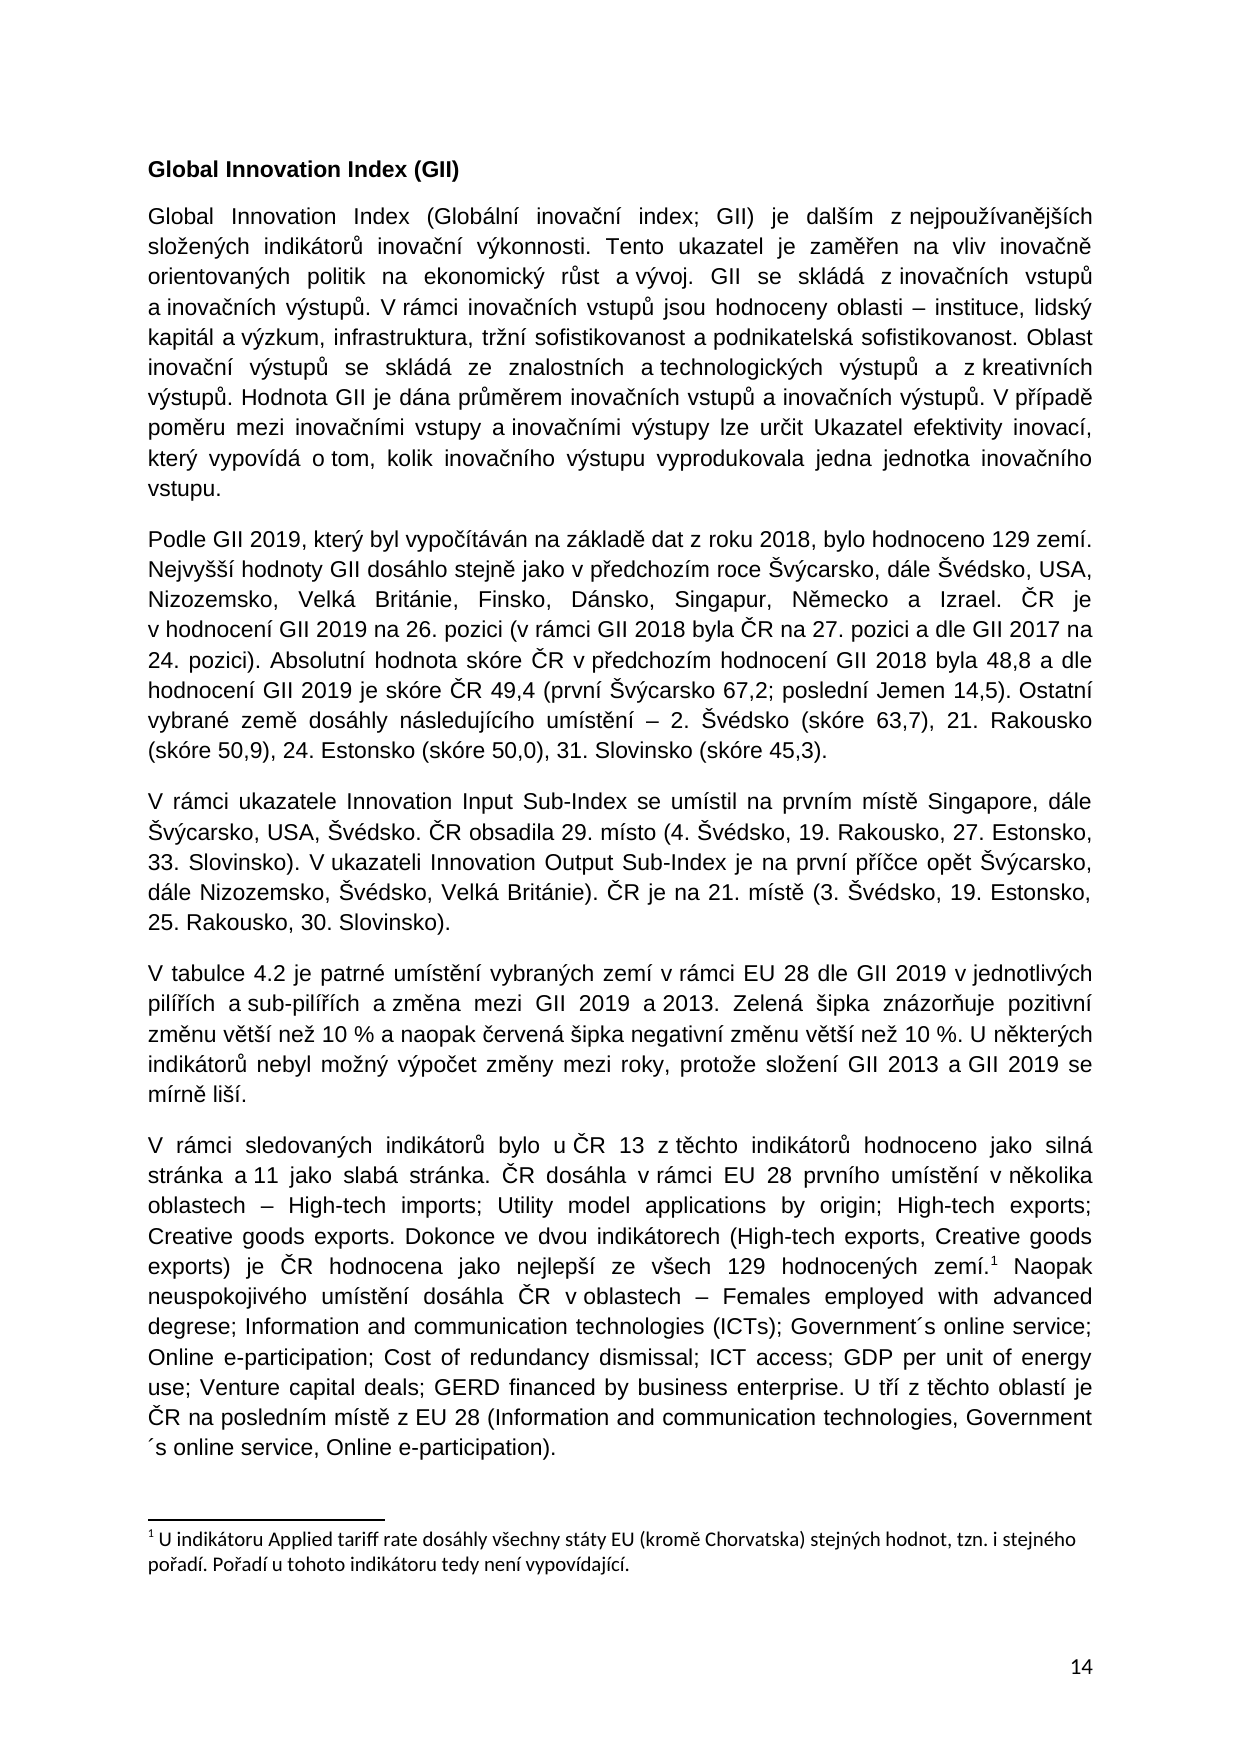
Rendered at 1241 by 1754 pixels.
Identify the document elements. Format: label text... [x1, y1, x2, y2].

text Podle GII 2019, který byl vypočítáván na základě dat z roku 2018, bylo hodnoceno 129 zemí. Nejvyšší hodnoty GII dosáhlo stejně jako v předchozím roce Švýcarsko, dále Švédsko, USA, Nizozemsko, Velká Británie, Finsko, Dánsko, Singapur, Německo a Izrael. ČR je v hodnocení GII 2019 na 26. pozici (v rámci GII 2018 byla ČR na 27. pozici a dle GII 2017 na 24. pozici). Absolutní hodnota skóre ČR v předchozím hodnocení GII 2018 byla 48,8 a dle hodnocení GII 2019 je skóre ČR 49,4 (první Švýcarsko 67,2; poslední Jemen 14,5). Ostatní vybrané země dosáhly následujícího umístění – 2. Švédsko (skóre 63,7), 21. Rakousko (skóre 50,9), 24. Estonsko (skóre 50,0), 31. Slovinsko (skóre 45,3). [148, 526, 1093, 764]
text V rámci sledovaných indikátorů bylo u ČR 13 z těchto indikátorů hodnoceno jako silná stránka a 11 jako slabá stránka. ČR dosáhla v rámci EU 28 prvního umístění v několika oblastech – High-tech imports; Utility model applications by origin; High-tech exports; Creative goods exports. Dokonce ve dvou indikátorech (High-tech exports, Creative goods exports) je ČR hodnocena jako nejlepší ze všech 129 hodnocených zemí. Naopak neuspokojivého umístění dosáhla ČR v oblastech – Females employed with advanced degrese; Information and communication technologies (ICTs); Government´s online service; Online e-participation; Cost of redundancy dismissal; ICT access; GDP per unit of energy use; Venture capital deals; GERD financed by business enterprise. U tří z těchto oblastí je ČR na posledním místě z EU 28 (Information and communication technologies, Government´s online service, Online e-participation). [148, 1132, 1093, 1461]
text V tabulce 4.2 je patrné umístění vybraných zemí v rámci EU 28 dle GII 2019 v jednotlivých pilířích a sub-pilířích a změna mezi GII 2019 a 2013. Zelená šipka znázorňuje pozitivní změnu větší než 10 % a naopak červená šipka negativní změnu větší než 10 %. U některých indikátorů nebyl možný výpočet změny mezi roky, protože složení GII 2013 a GII 2019 se mírně liší. [148, 960, 1093, 1107]
text V rámci ukazatele Innovation Input Sub-Index se umístil na prvním místě Singapore, dále Švýcarsko, USA, Švédsko. ČR obsadila 29. místo (4. Švédsko, 19. Rakousko, 27. Estonsko, 33. Slovinsko). V ukazateli Innovation Output Sub-Index je na první příčce opět Švýcarsko, dále Nizozemsko, Švédsko, Velká Británie). ČR je na 21. místě (3. Švédsko, 19. Estonsko, 25. Rakousko, 30. Slovinsko). [148, 788, 1093, 936]
text Global Innovation Index (Globální inovační index; GII) je dalším z nejpoužívanějších složených indikátorů inovační výkonnosti. Tento ukazatel je zaměřen na vliv inovačně orientovaných politik na ekonomický růst a vývoj. GII se skládá z inovačních vstupů a inovačních výstupů. V rámci inovačních vstupů jsou hodnoceny oblasti – instituce, lidský kapitál a výzkum, infrastruktura, tržní sofistikovanost a podnikatelská sofistikovanost. Oblast inovační výstupů se skládá ze znalostních a technologických výstupů a z kreativních výstupů. Hodnota GII je dána průměrem inovačních vstupů a inovačních výstupů. V případě poměru mezi inovačními vstupy a inovačními výstupy lze určit Ukazatel efektivity inovací, který vypovídá o tom, kolik inovačního výstupu vyprodukovala jedna jednotka inovačního vstupu. [148, 203, 1093, 501]
text Global Innovation Index (GII) [148, 148, 1093, 182]
